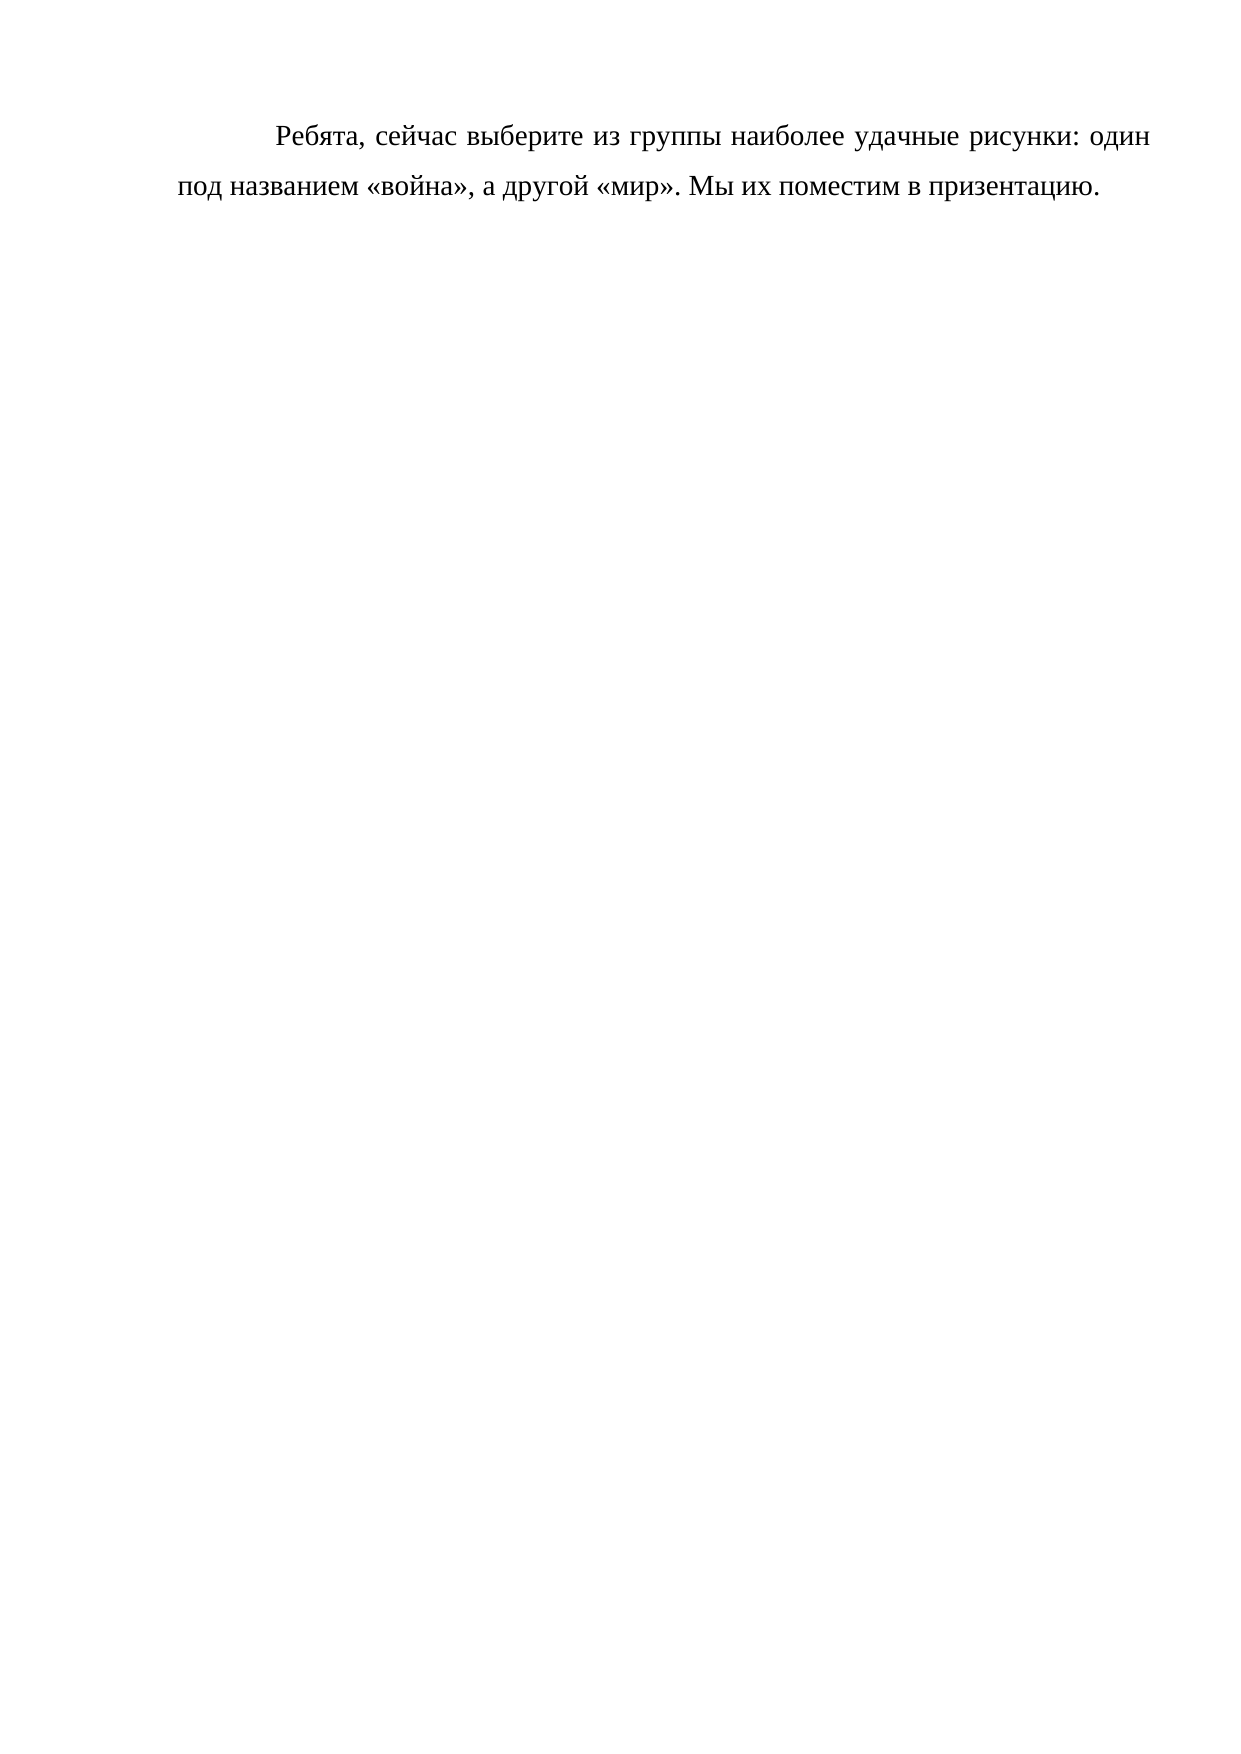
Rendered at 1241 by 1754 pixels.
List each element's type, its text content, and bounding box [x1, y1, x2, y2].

text Ребята, сейчас выберите из группы наиболее удачные рисунки: один под названием «война», а другой «мир». Мы их поместим в призентацию. [177, 118, 1152, 202]
